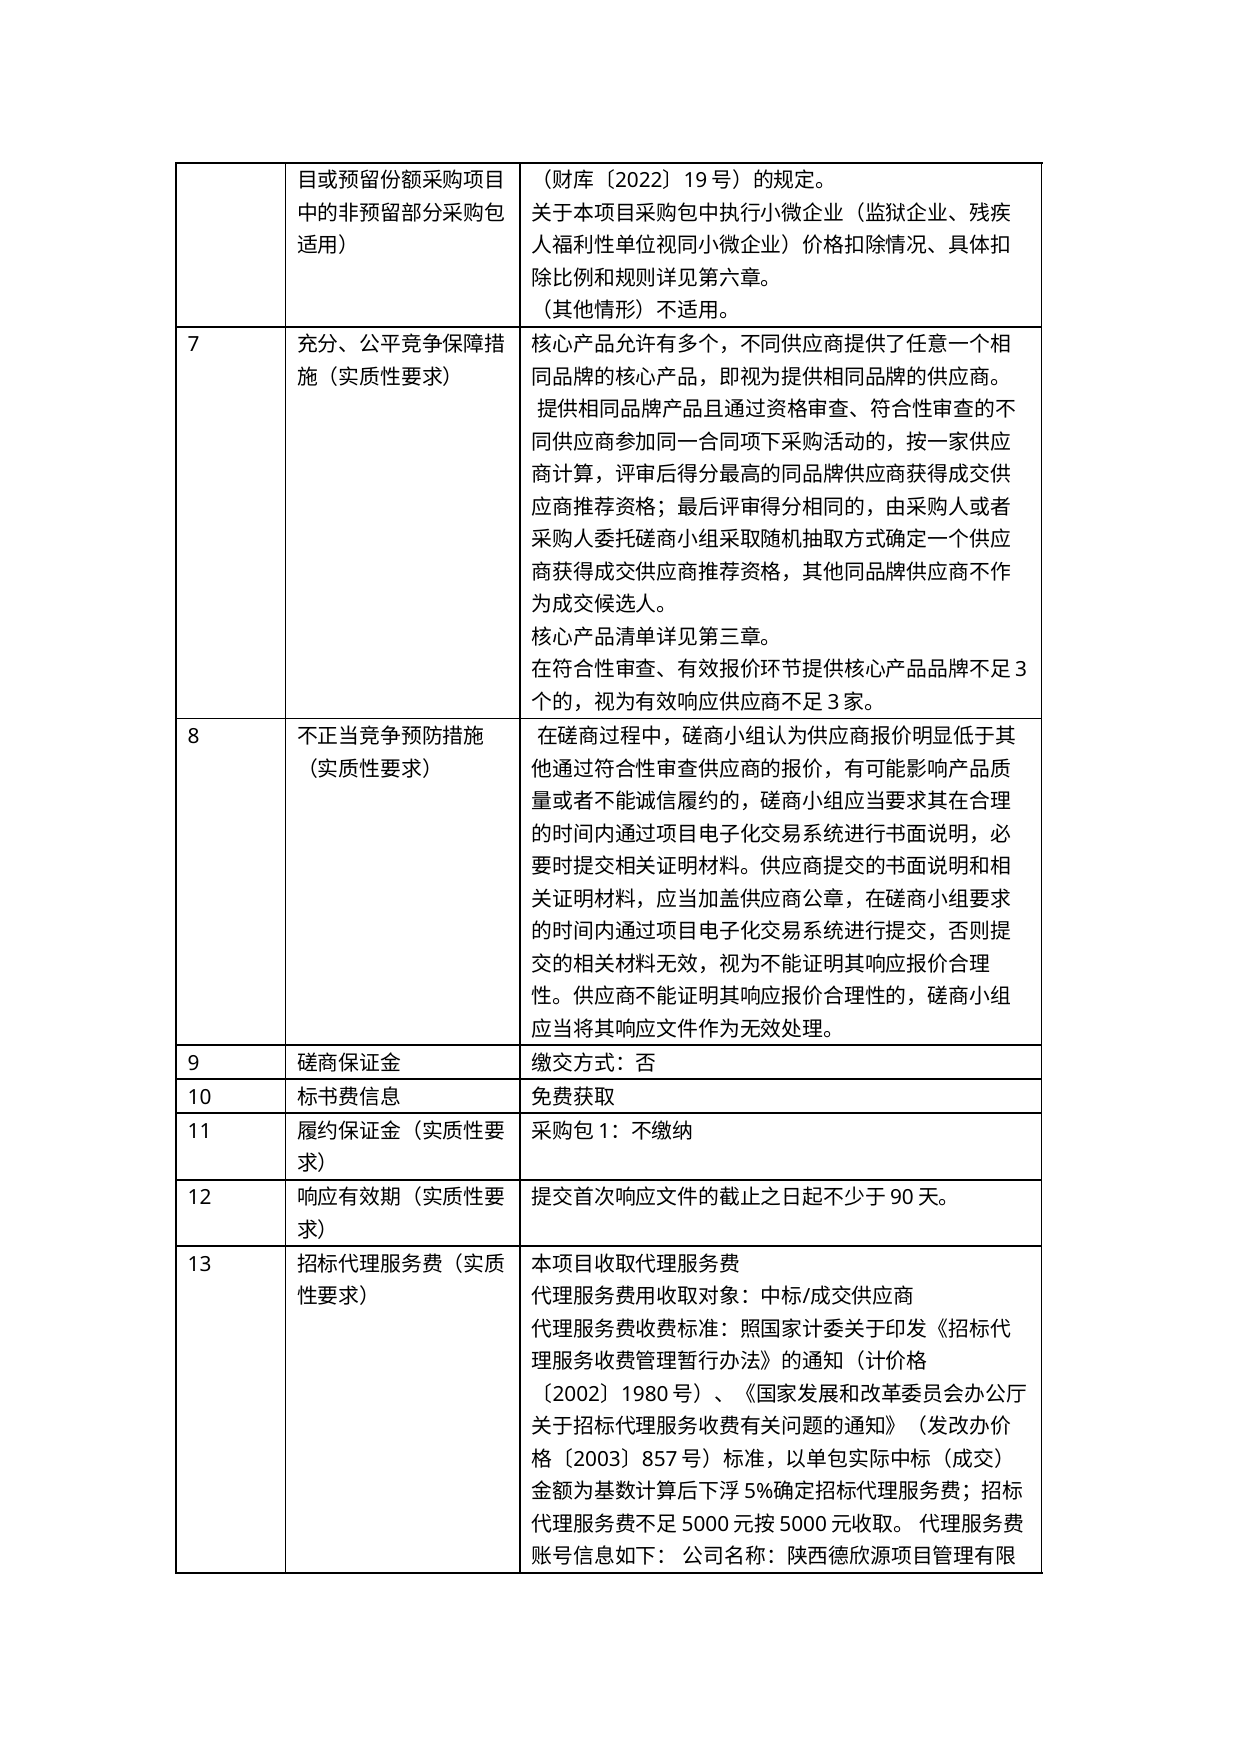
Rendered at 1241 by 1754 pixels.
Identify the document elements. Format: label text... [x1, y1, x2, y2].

table_cell 7 [177, 328, 285, 718]
table_cell 标书费信息 [286, 1080, 519, 1112]
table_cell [286, 164, 519, 326]
table_cell 10 [177, 1080, 285, 1112]
table_cell 在磋商过程中，磋商小组认为供应商报价明显低于其他通过符合性审查供应商的报价，有可能影响产品质量或者不能诚信履约的，磋商小组应当要求其在合理的时间内通过项目电子化交易系统进行书面说明，必要时提交相关证明材料。供应商提交的书面说明和相关证明材料，应当加盖供应商公章，在磋商小组要求的时间内通过项目电子化交易系统进行提交，否则提交的相关材料无效，视为不能证明其响应报价合理性。供应商不能证明其响应报价合理性的，磋商小组应当将其响应文件作为无效处理。 [521, 719, 1041, 1044]
table_cell 核心产品允许有多个，不同供应商提供了任意一个相同品牌的核心产品，即视为提供相同品牌的供应商。 提供相同品牌产品且通过资格审查、符合性审查的不同供应商参加同一合同项下采购活动的，按一家供应商计算，评审后得分最高的同品牌供应商获得成交供应商推荐资格；最后评审得分相同的，由采购人或者采购人委托磋商小组采取随机抽取方式确定一个供应商获得成交供应商推荐资格，其他同品牌供应商不作为成交候选人。 核心产品清单详见第三章。 在符合性审查、有效报价环节提供核心产品品牌不足3个的，视为有效响应供应商不足3家。 [521, 328, 1041, 718]
table_cell 6 [177, 164, 285, 326]
table_cell 履约保证金（实质性要求） [286, 1114, 519, 1179]
table_cell 13 [177, 1247, 285, 1572]
table_cell 充分、公平竞争保障措施（实质性要求） [286, 328, 519, 718]
table_cell 12 [177, 1181, 285, 1245]
table_cell 采购包1：不缴纳 [521, 1114, 1041, 1179]
table_cell 提交首次响应文件的截止之日起不少于90天。 [521, 1181, 1041, 1245]
table_cell 招标代理服务费（实质性要求） [286, 1247, 519, 1572]
table_cell 磋商保证金 [286, 1046, 519, 1078]
table_cell 8 [177, 719, 285, 1044]
table_cell 缴交方式：否 [521, 1046, 1041, 1078]
table_cell 免费获取 [521, 1080, 1041, 1112]
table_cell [521, 164, 1041, 326]
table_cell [521, 1247, 1041, 1572]
table_cell 响应有效期（实质性要求） [286, 1181, 519, 1245]
table_cell 11 [177, 1114, 285, 1179]
table_cell 不正当竞争预防措施（实质性要求） [286, 719, 519, 1044]
table_cell 9 [177, 1046, 285, 1078]
